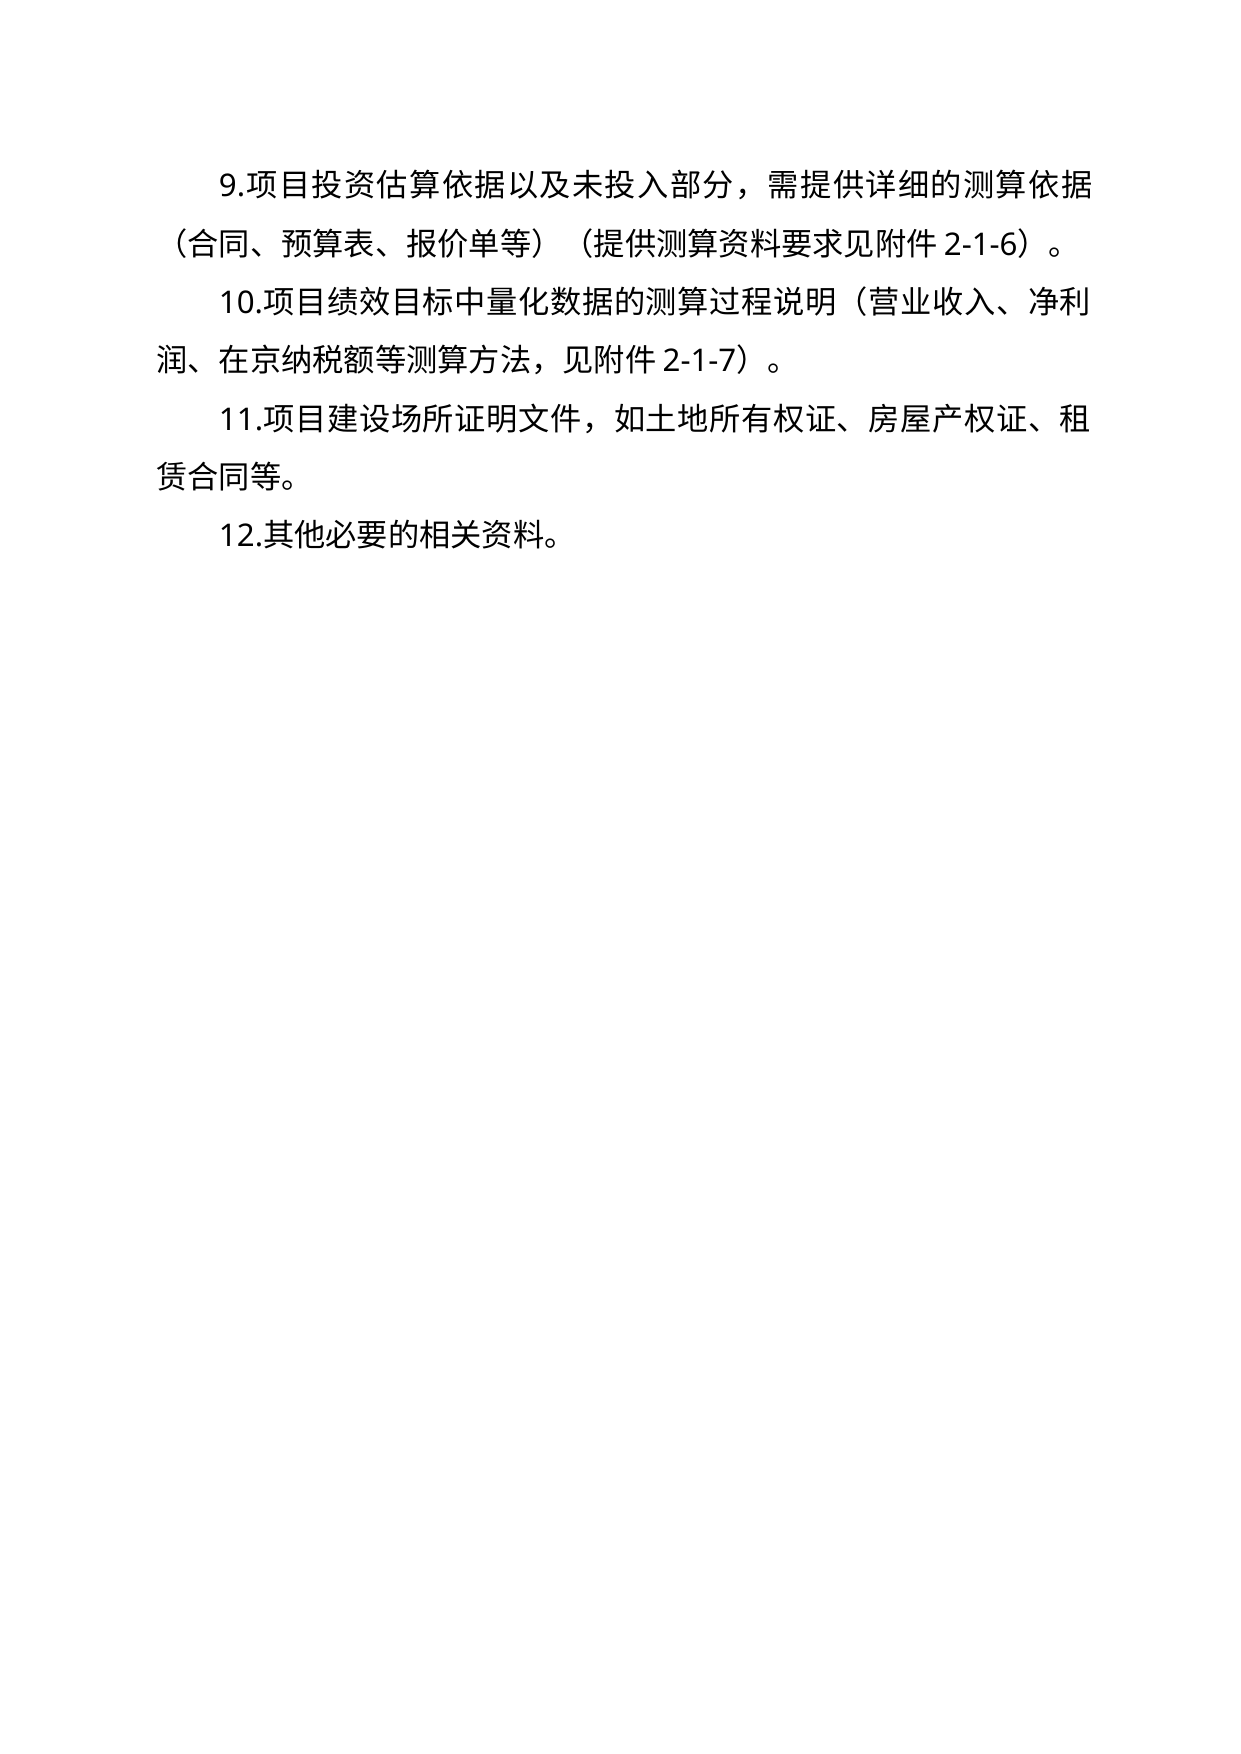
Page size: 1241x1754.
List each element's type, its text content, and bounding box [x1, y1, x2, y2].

text 12.其他必要的相关资料。 [156, 500, 1094, 558]
text 11.项目建设场所证明文件，如土地所有权证、房屋产权证、租赁合同等。 [156, 383, 1094, 500]
text 10.项目绩效目标中量化数据的测算过程说明（营业收入、净利润、在京纳税额等测算方法，见附件2-1-7）。 [156, 267, 1094, 383]
text 9.项目投资估算依据以及未投入部分，需提供详细的测算依据（合同、预算表、报价单等）（提供测算资料要求见附件2-1-6）。 [156, 150, 1094, 267]
